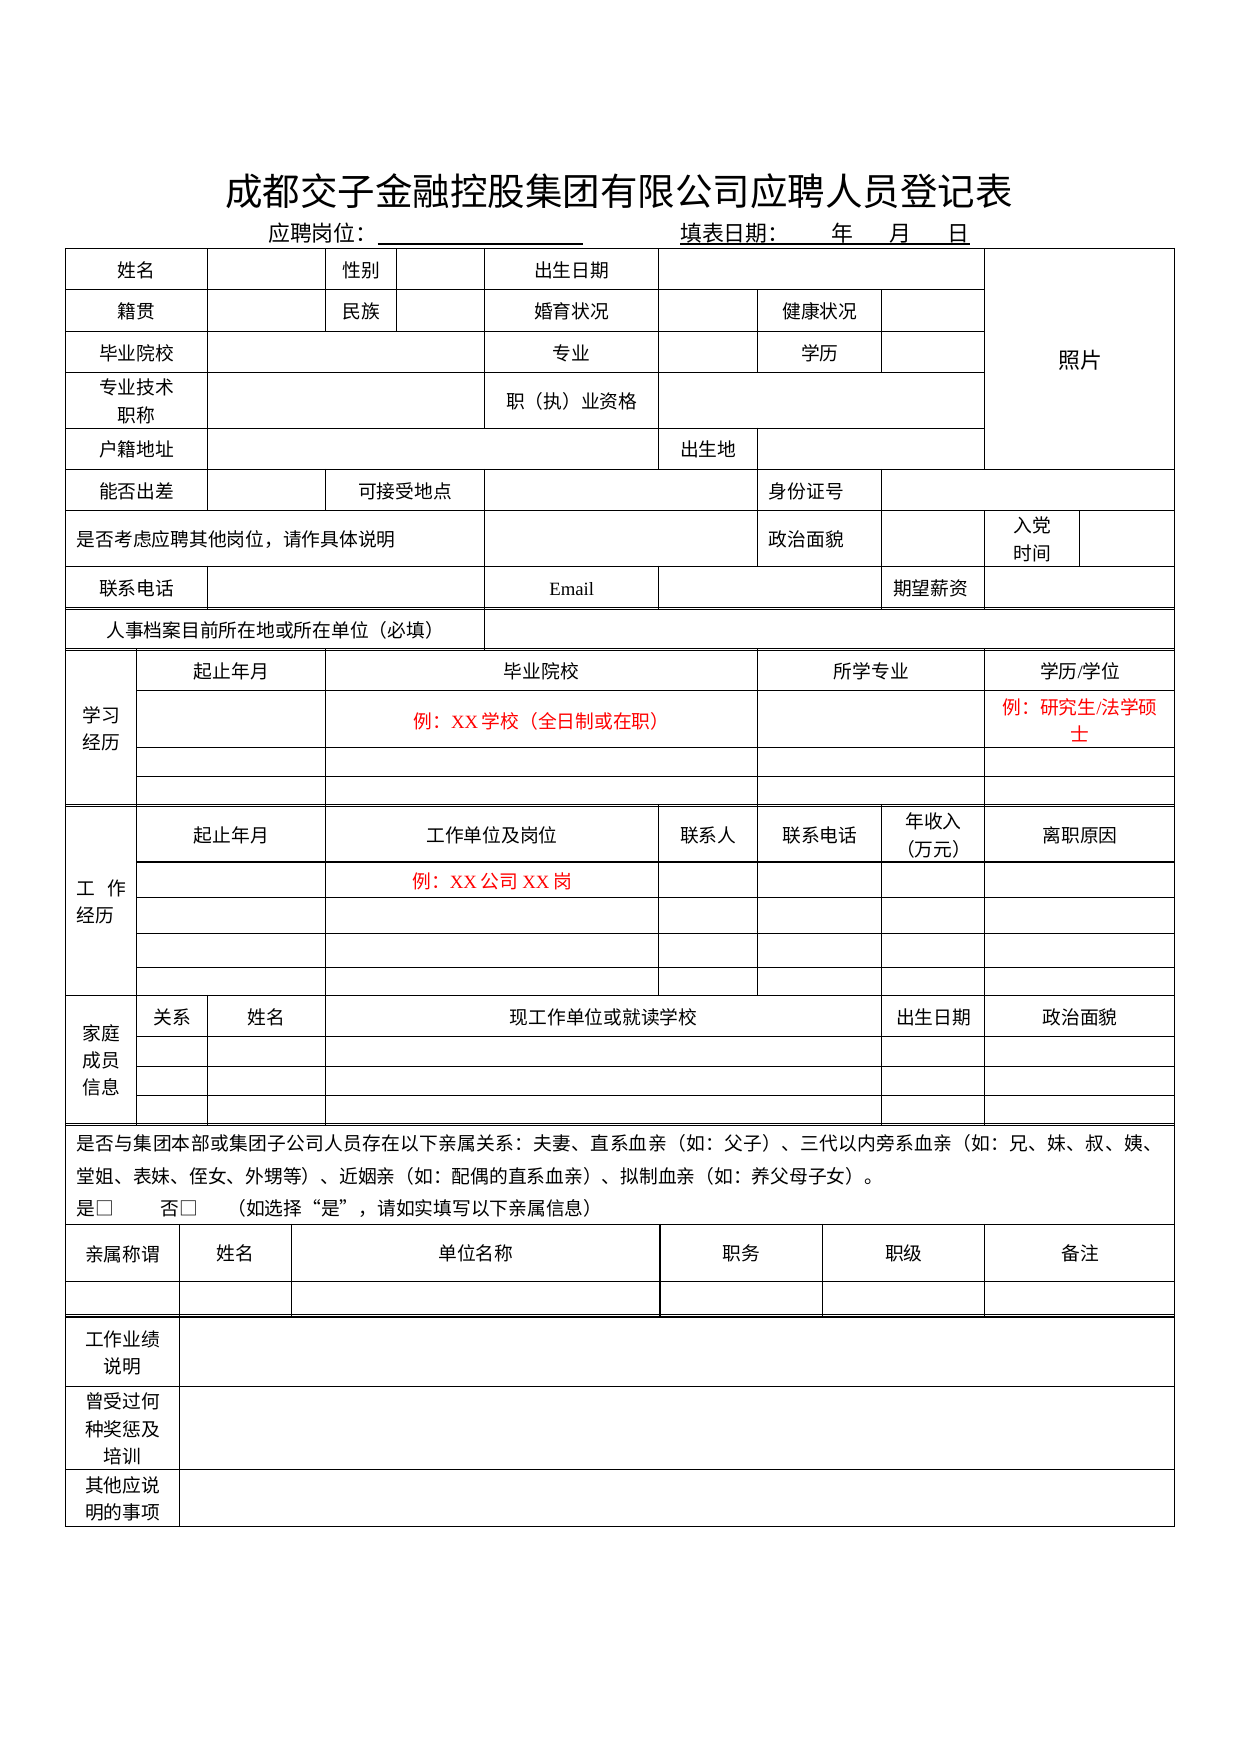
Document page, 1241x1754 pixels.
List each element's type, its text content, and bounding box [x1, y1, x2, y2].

table_cell 起止年月 [137, 651, 325, 689]
table_cell 联系电话 [758, 807, 881, 861]
table_cell 联系电话 [66, 567, 207, 607]
table_cell [208, 332, 484, 372]
table_cell [180, 1282, 291, 1314]
table_cell 学历 [758, 332, 881, 372]
table_cell Email [485, 567, 658, 607]
table_header [397, 249, 484, 289]
table_cell [758, 968, 881, 995]
table_cell 职务 [661, 1225, 822, 1281]
table_cell [661, 1282, 822, 1314]
text 成都交子金融控股集团有限公司应聘人员登记表 [131, 162, 1106, 216]
table_cell [985, 567, 1174, 607]
table_cell 专业 [485, 332, 658, 372]
table_cell [659, 567, 881, 607]
table_cell [397, 290, 484, 331]
table_cell [882, 863, 984, 897]
table_cell [326, 1037, 881, 1066]
table_cell 出生日期 [882, 996, 984, 1036]
table_cell [208, 1037, 325, 1066]
table_cell 专业技术 职称 [66, 373, 207, 427]
table_cell 户籍地址 [66, 429, 207, 469]
table_cell [758, 898, 881, 933]
table_cell 出生地 [659, 429, 757, 469]
table_cell [1080, 511, 1174, 566]
table_cell 现工作单位或就读学校 [326, 996, 881, 1036]
table_cell 可接受地点 [326, 470, 484, 510]
table_cell [882, 968, 984, 995]
table_cell [985, 1037, 1174, 1066]
table_cell 其他应说明的事项 [66, 1470, 179, 1526]
table_cell 工作经历 [66, 807, 136, 995]
table_cell [985, 968, 1174, 995]
table_cell 毕业院校 [326, 651, 757, 689]
table_cell 政治面貌 [758, 511, 881, 566]
table_cell [882, 290, 984, 331]
table_cell 身份证号 [758, 470, 881, 510]
table_cell 民族 [326, 290, 396, 331]
table_header 性别 [326, 249, 396, 289]
table_cell [882, 511, 984, 566]
table_cell 所学专业 [758, 651, 984, 689]
table_cell [137, 1037, 207, 1066]
table_cell [180, 1470, 1174, 1526]
table_cell 家庭成员 信息 [66, 996, 136, 1123]
table_cell 入党 时间 [985, 511, 1079, 566]
table_cell 学习经历 [66, 651, 136, 804]
table_cell [882, 934, 984, 967]
table_cell 能否出差 [66, 470, 207, 510]
table_cell [659, 898, 757, 933]
table_cell [758, 748, 984, 776]
table_cell 政治面貌 [985, 996, 1174, 1036]
table_cell 备注 [985, 1225, 1174, 1281]
table_cell [180, 1387, 1174, 1469]
table_cell [208, 470, 325, 510]
table_cell [292, 1282, 659, 1314]
table_cell 姓名 [208, 996, 325, 1036]
table_cell 健康状况 [758, 290, 881, 331]
table_cell [823, 1282, 984, 1314]
table_cell 毕业院校 [66, 332, 207, 372]
table_cell 年收入 （万元） [882, 807, 984, 861]
table_cell [137, 968, 325, 995]
table_cell [882, 470, 1174, 510]
table_cell 职级 [823, 1225, 984, 1281]
table_cell 学历/学位 [985, 651, 1174, 689]
table_cell 职（执）业资格 [485, 373, 658, 427]
table_cell [485, 610, 1174, 648]
table_cell [659, 934, 757, 967]
table_cell [659, 968, 757, 995]
table_cell 人事档案目前所在地或所在单位（必填） [66, 610, 484, 648]
table_cell 例：研究生/法学硕士 [985, 691, 1174, 747]
table_cell [208, 1096, 325, 1123]
table_cell 籍贯 [66, 290, 207, 331]
table_cell [659, 332, 757, 372]
table_cell 是否考虑应聘其他岗位，请作具体说明 [66, 511, 484, 566]
table_cell [882, 332, 984, 372]
table_cell [137, 898, 325, 933]
table_cell 曾受过何种奖惩及培训 [66, 1387, 179, 1469]
table_cell [208, 290, 325, 331]
table_cell [137, 934, 325, 967]
table_cell [326, 898, 658, 933]
table_cell 起止年月 [137, 807, 325, 861]
table_cell [985, 934, 1174, 967]
table_cell [326, 1067, 881, 1095]
table_cell [758, 691, 984, 747]
table_cell 离职原因 [985, 807, 1174, 861]
table_cell [485, 470, 757, 510]
table_cell [208, 567, 484, 607]
table_header 出生日期 [485, 249, 658, 289]
table_cell [758, 934, 881, 967]
table_cell [137, 691, 325, 747]
table_cell [137, 777, 325, 804]
table_cell [985, 1067, 1174, 1095]
table_cell [208, 1067, 325, 1095]
table_cell [659, 373, 984, 427]
table_cell 姓名 [180, 1225, 291, 1281]
table_cell [326, 968, 658, 995]
table_cell 婚育状况 [485, 290, 658, 331]
table_cell [758, 777, 984, 804]
table_cell [882, 898, 984, 933]
table_cell [137, 1067, 207, 1095]
table_header [208, 249, 325, 289]
table_header [659, 249, 984, 289]
table_cell [985, 748, 1174, 776]
table_cell [137, 863, 325, 897]
table_cell 单位名称 [292, 1225, 659, 1281]
table_cell 例：XX学校（全日制或在职） [326, 691, 757, 747]
table_cell [985, 1096, 1174, 1123]
table_cell [208, 373, 484, 427]
table_cell [985, 863, 1174, 897]
table_cell 例：XX公司 XX岗 [326, 863, 658, 897]
table_cell 亲属称谓 [66, 1225, 179, 1281]
table_cell [326, 1096, 881, 1123]
table_cell [882, 1067, 984, 1095]
table_cell [326, 934, 658, 967]
table_cell [758, 429, 984, 469]
table_header 姓名 [66, 249, 207, 289]
table_cell [326, 777, 757, 804]
table_header 照片 [985, 249, 1174, 469]
table_cell [326, 748, 757, 776]
table_cell 关系 [137, 996, 207, 1036]
text 应聘岗位： 填表日期： 年 月 日 [131, 216, 1106, 248]
table_cell [659, 863, 757, 897]
table_cell 联系人 [659, 807, 757, 861]
table_cell [882, 1096, 984, 1123]
table_cell [985, 777, 1174, 804]
table_cell [985, 1282, 1174, 1314]
table_cell 工作单位及岗位 [326, 807, 658, 861]
table_cell [758, 863, 881, 897]
table_cell [180, 1318, 1174, 1386]
table_cell [659, 290, 757, 331]
table_cell [985, 898, 1174, 933]
table_cell [485, 511, 757, 566]
table_cell [66, 1282, 179, 1314]
table_cell [137, 1096, 207, 1123]
table_cell [882, 1037, 984, 1066]
table_cell 是否与集团本部或集团子公司人员存在以下亲属关系：夫妻、直系血亲（如：父子）、三代以内旁系血亲（如：兄、妹、叔、姨、堂姐、表妹、侄女、外甥等）、近姻亲（如：配偶的直系血亲）、拟制血亲（如：养父母子女）。 是□ 否□ （如选择“是”，请如实填写以下亲属信息） [66, 1126, 1174, 1224]
table_cell [137, 748, 325, 776]
table_cell 期望薪资 [882, 567, 984, 607]
table_cell [208, 429, 658, 469]
table_cell 工作业绩说明 [66, 1318, 179, 1386]
